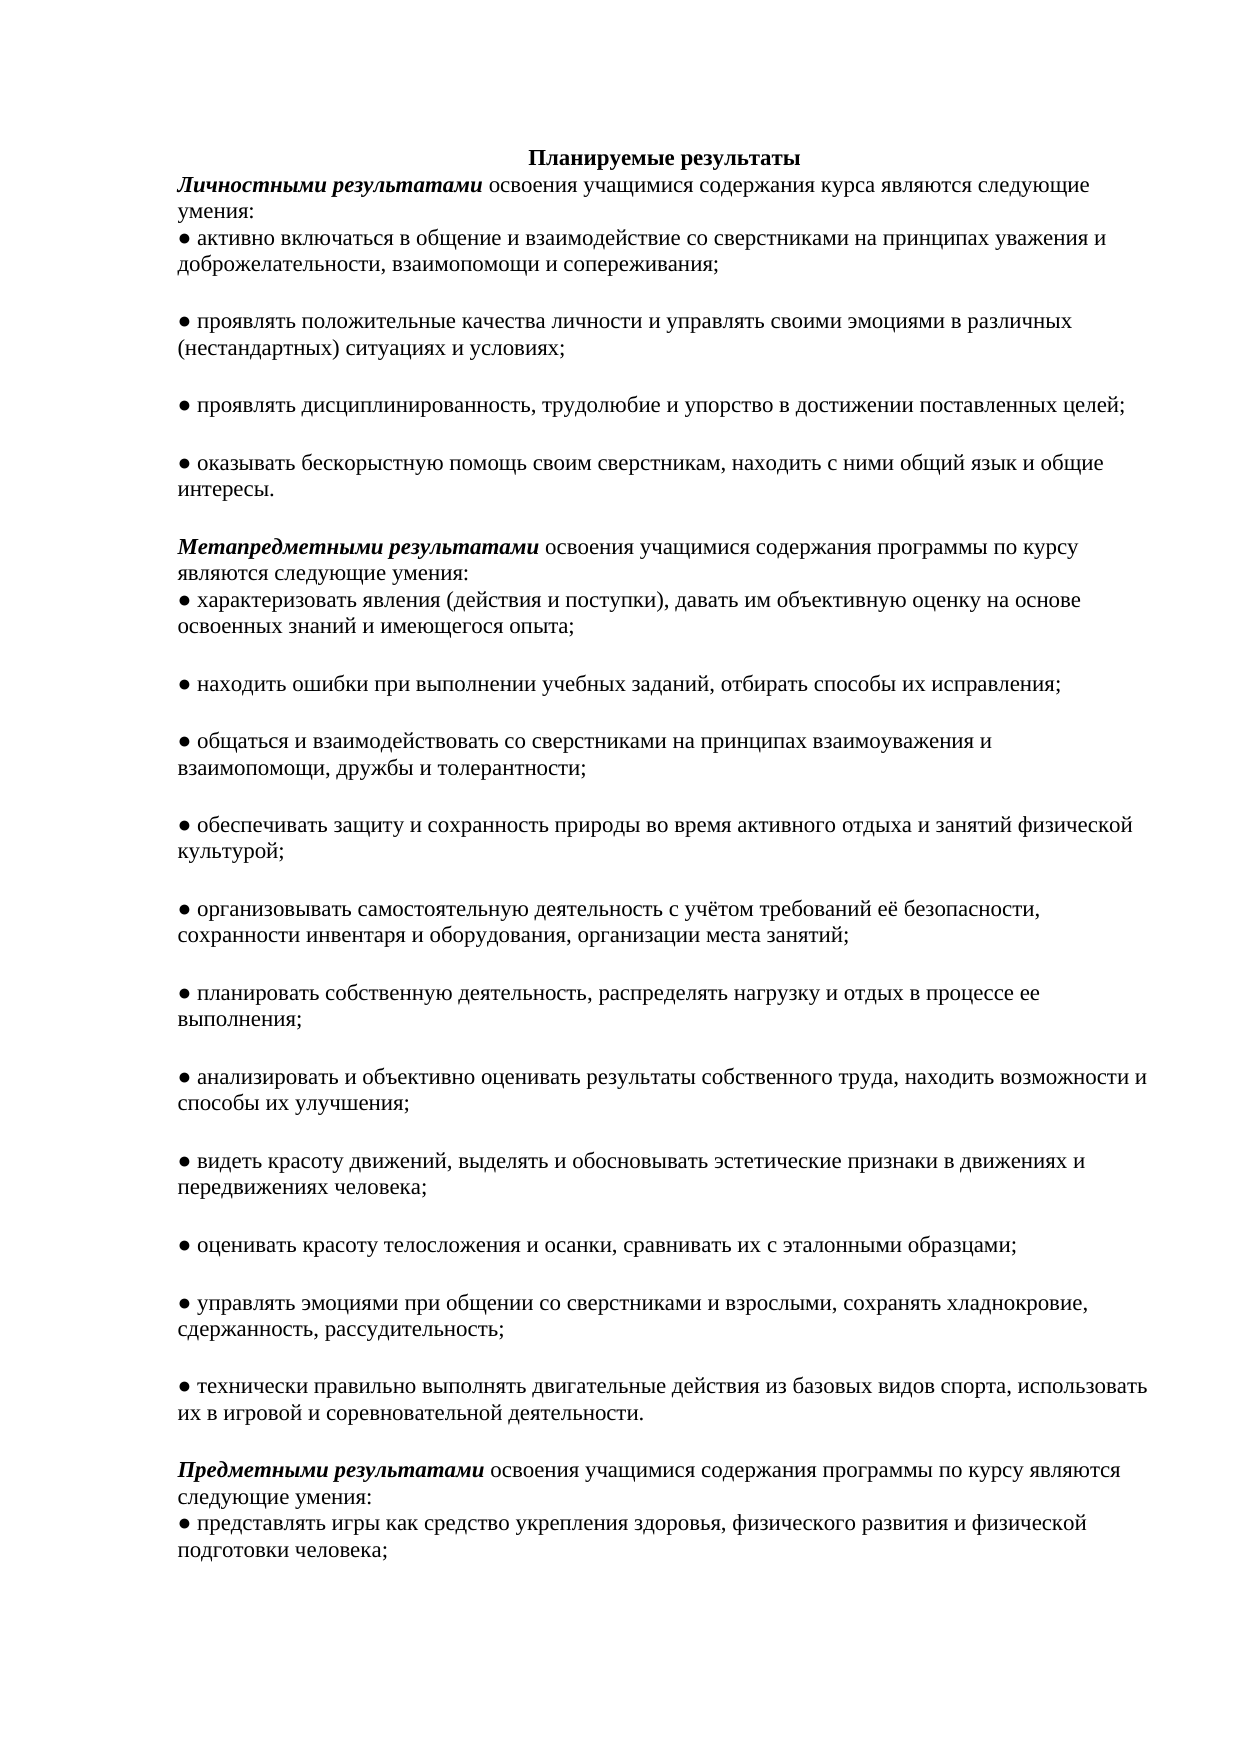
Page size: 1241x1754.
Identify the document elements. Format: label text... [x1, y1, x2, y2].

text ● оценивать красоту телосложения и осанки, сравнивать их с эталонными образцами; [177, 1231, 1152, 1257]
text ● общаться и взаимодействовать со сверстниками на принципах взаимоуважения и взаимопомощи, дружбы и толерантности; [177, 727, 1152, 780]
text Метапредметными результатами освоения учащимися содержания программы по курсу являются следующие умения: [177, 533, 1152, 586]
text ● управлять эмоциями при общении со сверстниками и взрослыми, сохранять хладнокровие, сдержанность, рассудительность; [177, 1289, 1152, 1341]
text ● находить ошибки при выполнении учебных заданий, отбирать способы их исправления; [177, 670, 1152, 696]
text ● планировать собственную деятельность, распределять нагрузку и отдых в процессе ее выполнения; [177, 979, 1152, 1032]
text ● проявлять дисциплинированность, трудолюбие и упорство в достижении поставленных целей; [177, 391, 1152, 418]
text Личностными результатами освоения учащимися содержания курса являются следующие умения: [177, 171, 1152, 223]
text Предметными результатами освоения учащимися содержания программы по курсу являются следующие умения: [177, 1457, 1152, 1509]
text ● представлять игры как средство укрепления здоровья, физического развития и физической подготовки человека; [177, 1509, 1152, 1562]
text ● видеть красоту движений, выделять и обосновывать эстетические признаки в движениях и передвижениях человека; [177, 1147, 1152, 1200]
text Планируемые результаты [177, 144, 1152, 171]
text ● обеспечивать защиту и сохранность природы во время активного отдыха и занятий физической культурой; [177, 811, 1152, 864]
text ● характеризовать явления (действия и поступки), давать им объективную оценку на основе освоенных знаний и имеющегося опыта; [177, 586, 1152, 638]
text ● организовывать самостоятельную деятельность с учётом требований её безопасности, сохранности инвентаря и оборудования, организации места занятий; [177, 895, 1152, 948]
text ● технически правильно выполнять двигательные действия из базовых видов спорта, использовать их в игровой и соревновательной деятельности. [177, 1373, 1152, 1425]
text ● активно включаться в общение и взаимодействие со сверстниками на принципах уважения и доброжелательности, взаимопомощи и сопереживания; [177, 223, 1152, 276]
text ● оказывать бескорыстную помощь своим сверстникам, находить с ними общий язык и общие интересы. [177, 449, 1152, 502]
text ● проявлять положительные качества личности и управлять своими эмоциями в различных (нестандартных) ситуациях и условиях; [177, 307, 1152, 360]
text ● анализировать и объективно оценивать результаты собственного труда, находить возможности и способы их улучшения; [177, 1063, 1152, 1116]
